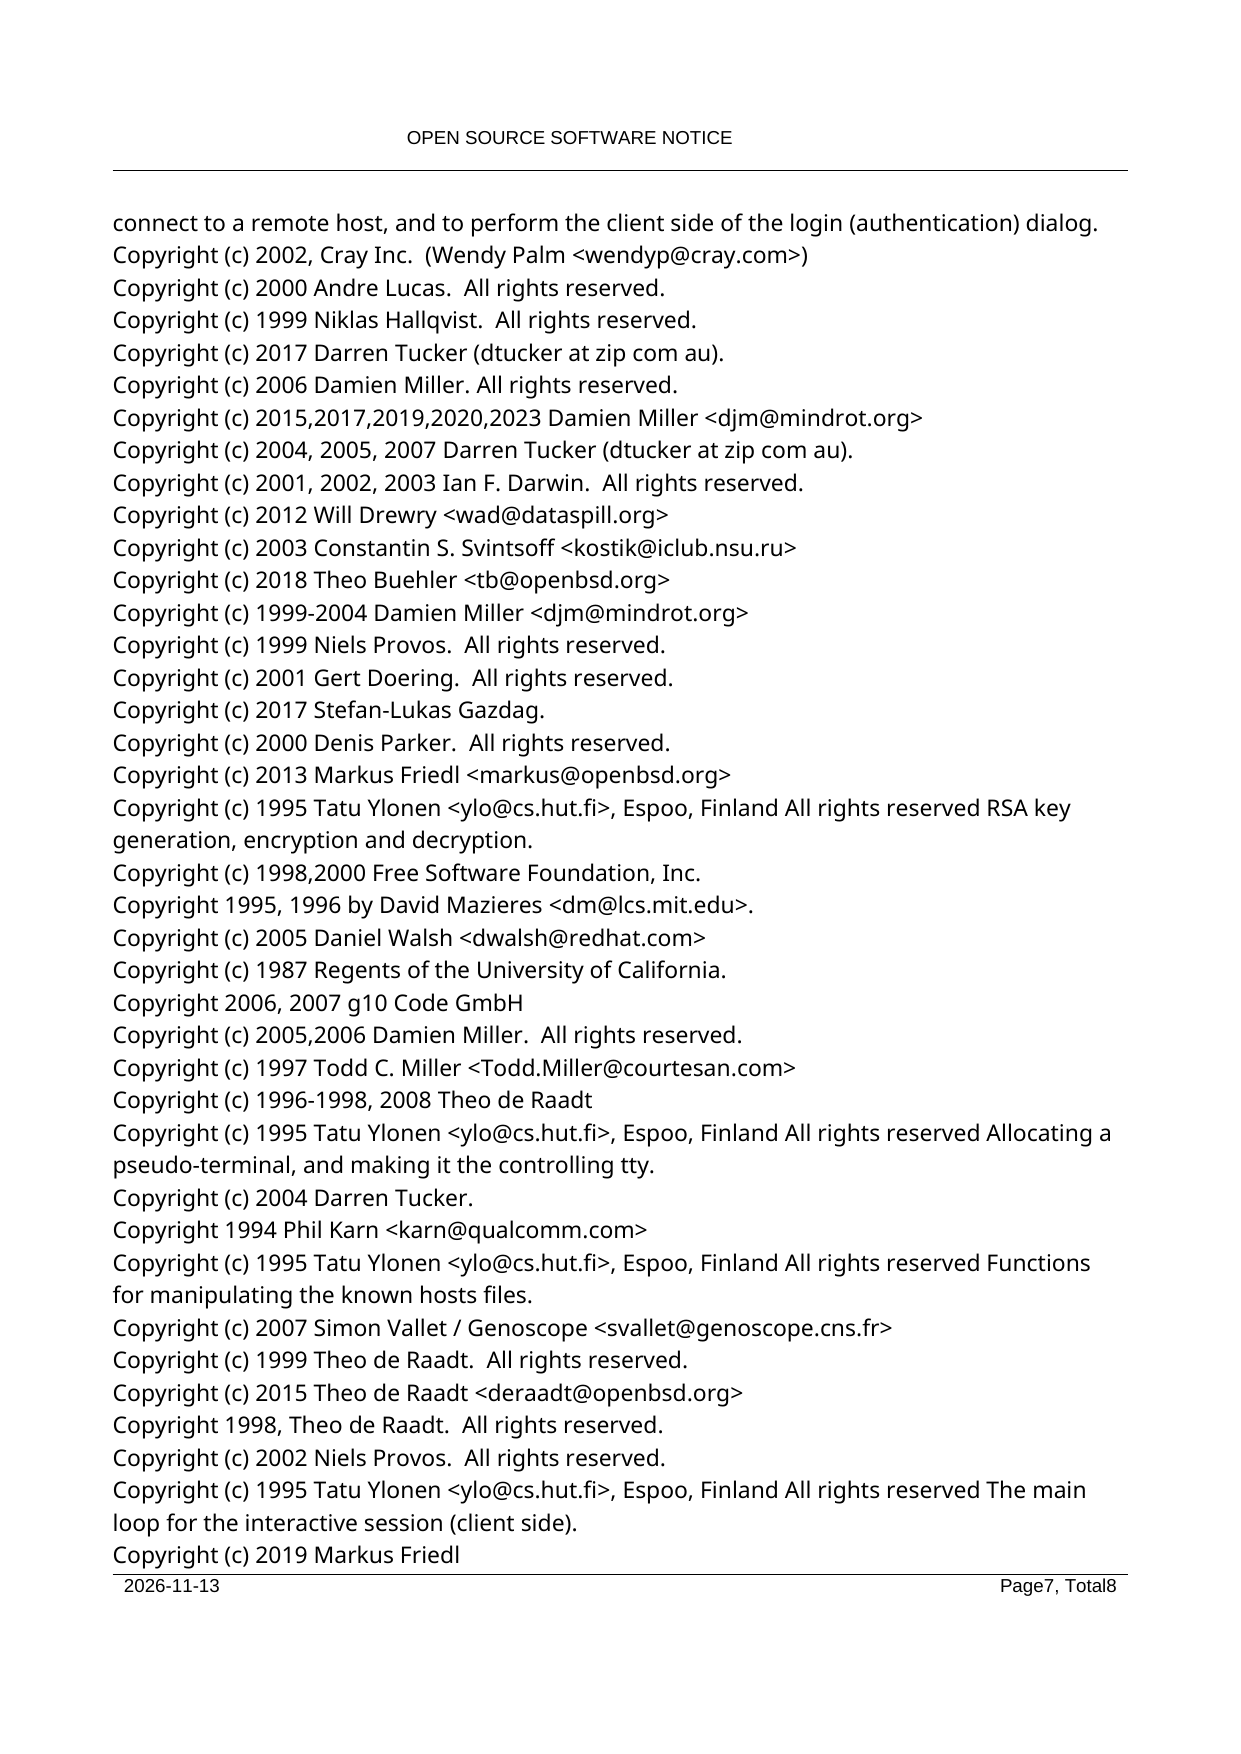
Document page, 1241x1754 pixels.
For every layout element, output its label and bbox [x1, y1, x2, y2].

text [112, 206, 1128, 1571]
